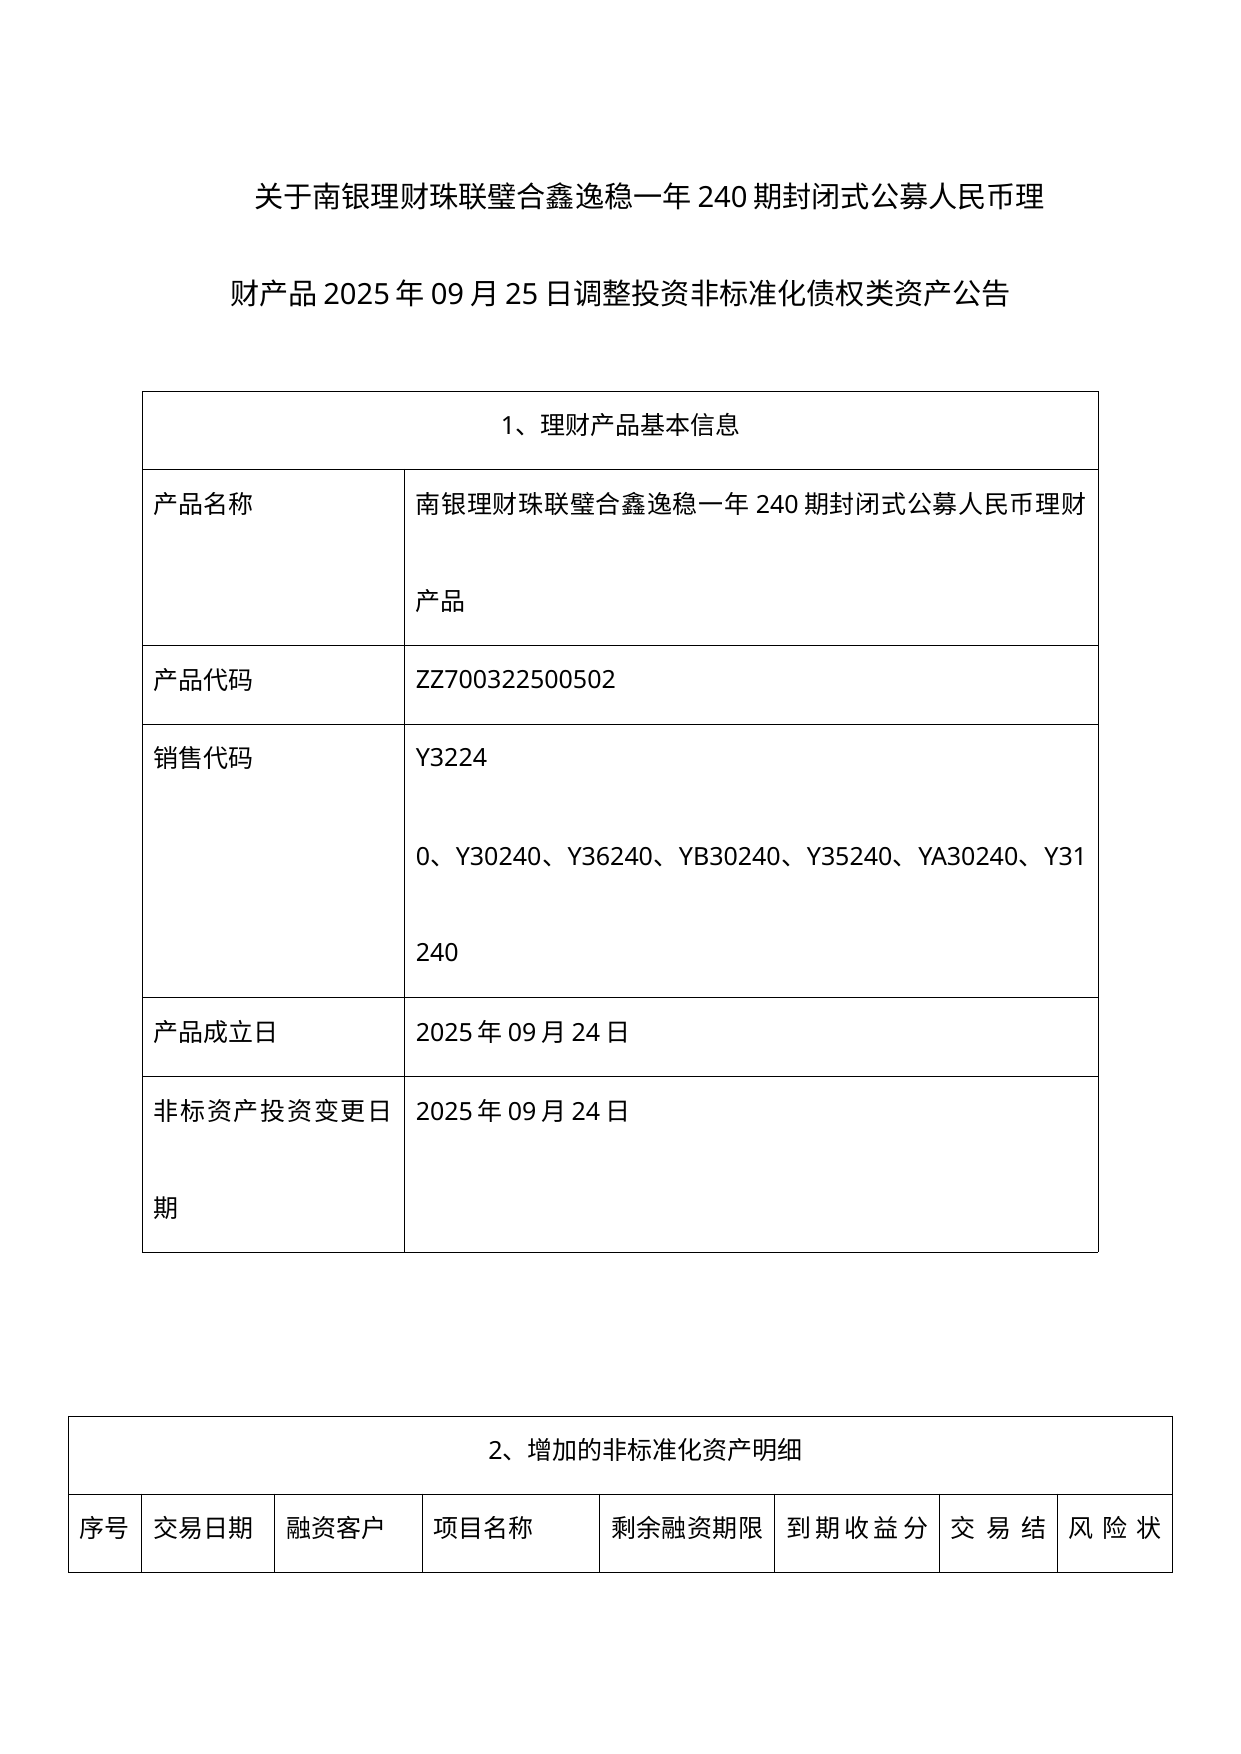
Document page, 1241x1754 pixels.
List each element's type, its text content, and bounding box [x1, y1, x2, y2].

table_cell 风险状况 [1058, 1495, 1172, 1572]
text 关于南银理财珠联璧合鑫逸稳一年240期封闭式公募人民币理财产品2025年09月25日调整投资非标准化债权类资产公告 [187, 162, 1053, 324]
table_cell 产品代码 [143, 646, 404, 723]
table_cell ZZ700322500502 [405, 646, 1098, 723]
table_header 2、增加的非标准化资产明细 [69, 1417, 1172, 1493]
table_cell 产品名称 [143, 470, 404, 645]
table_cell 非标资产投资变更日期 [143, 1077, 404, 1252]
table_cell 2025年09月24日 [405, 1077, 1098, 1252]
table_cell 销售代码 [143, 725, 404, 997]
table_cell 融资客户 [275, 1495, 422, 1572]
table_cell Y32240、Y30240、Y36240、YB30240、Y35240、YA30240、Y31240 [405, 725, 1098, 997]
table_cell 序号 [69, 1495, 141, 1572]
table_cell 交易结构 [940, 1495, 1057, 1572]
table_cell 到期收益分配 [775, 1495, 939, 1572]
table_header 1、理财产品基本信息 [143, 392, 1098, 469]
table_cell 剩余融资期限（天） [600, 1495, 774, 1572]
table_cell 2025年09月24日 [405, 998, 1098, 1076]
table_cell 产品成立日 [143, 998, 404, 1076]
table_cell 项目名称 [423, 1495, 599, 1572]
table_cell 交易日期 [142, 1495, 274, 1572]
table_cell 南银理财珠联璧合鑫逸稳一年240期封闭式公募人民币理财产品 [405, 470, 1098, 645]
